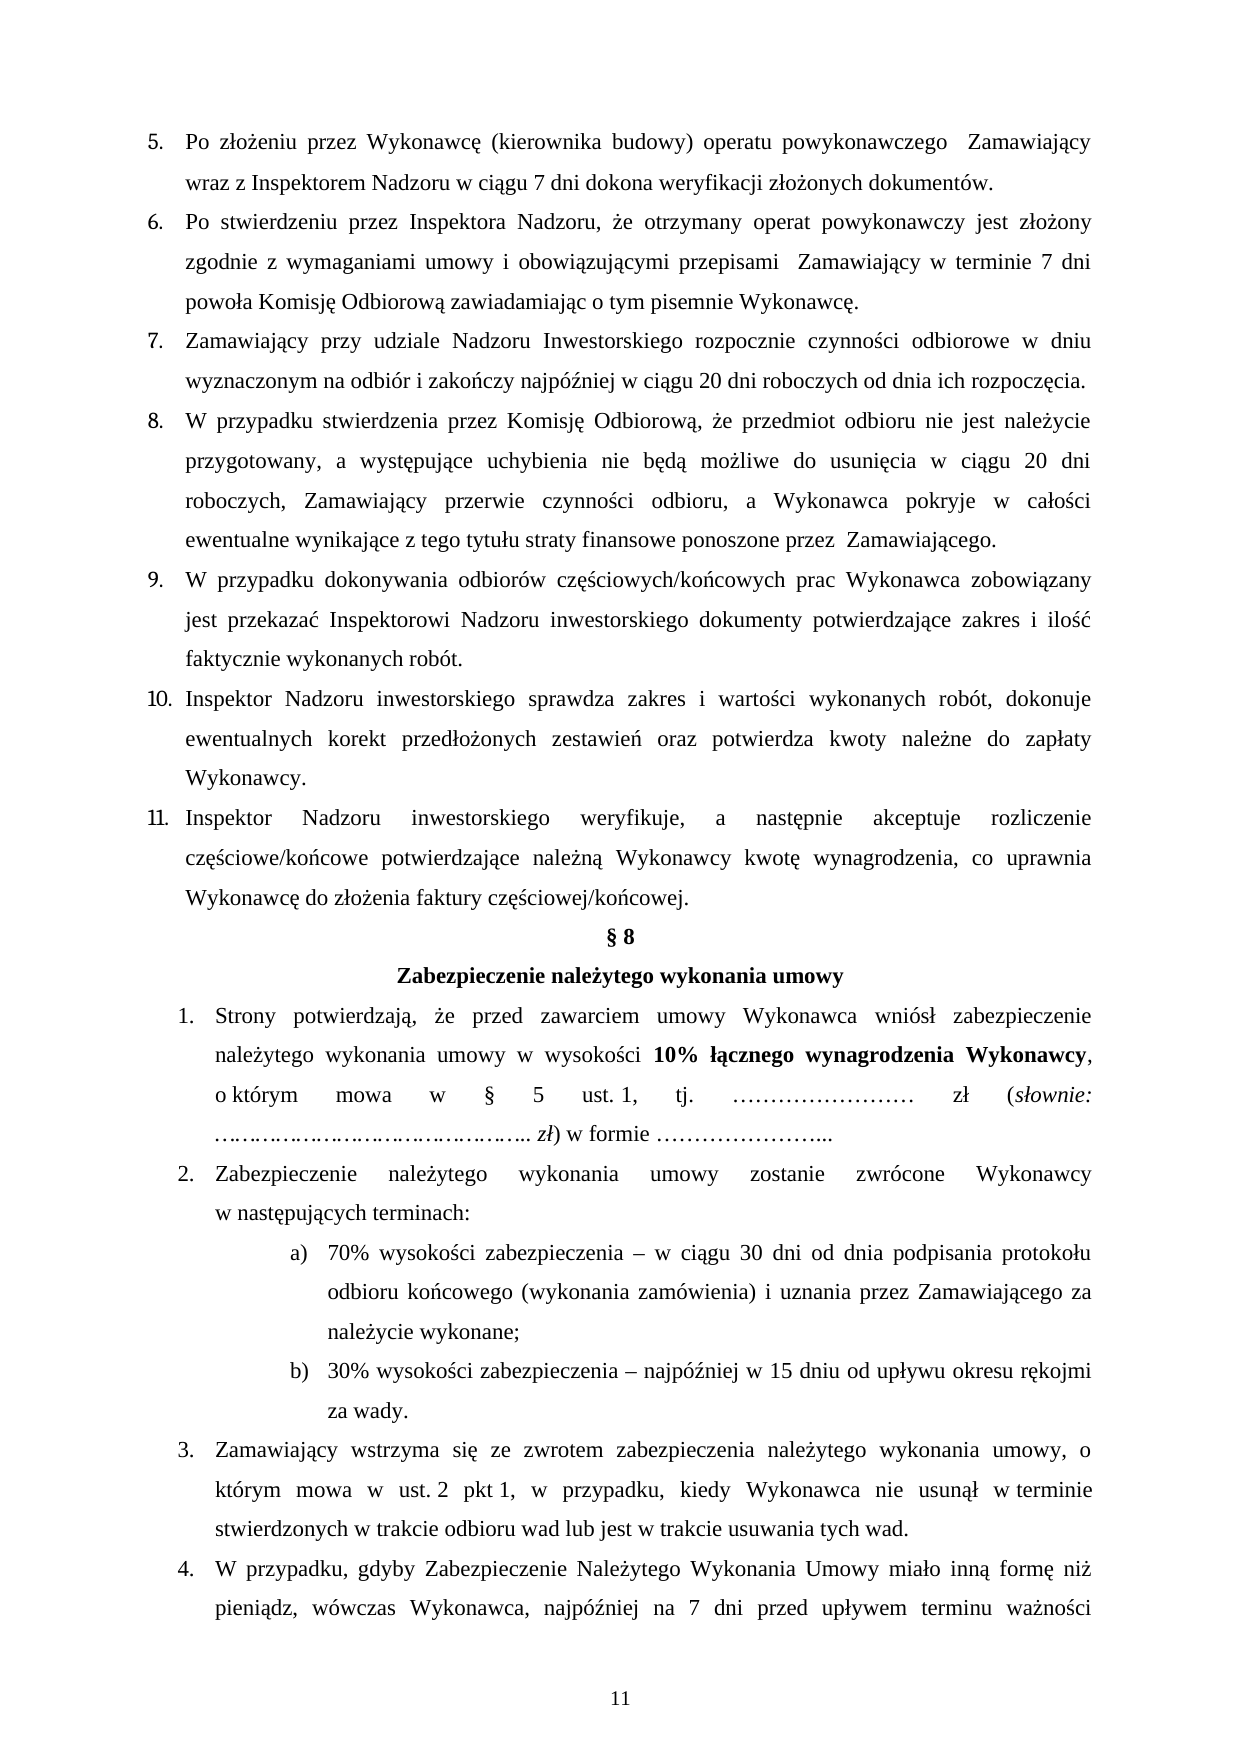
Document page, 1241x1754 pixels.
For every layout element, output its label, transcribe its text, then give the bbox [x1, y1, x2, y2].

text § 8 [148, 923, 1093, 949]
list 70% wysokości zabezpieczenia – w ciągu 30 dni od dnia podpisania protokołu odbioru końcowego (wykonania zamówienia) i uznania przez Zamawiającego za należycie wykonane; [290, 1239, 1093, 1344]
list Inspektor Nadzoru inwestorskiego sprawdza zakres i wartości wykonanych robót, dokonuje ewentualnych korekt przedłożonych zestawień oraz potwierdza kwoty należne do zapłaty Wykonawcy. [148, 685, 1093, 791]
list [177, 1555, 1093, 1621]
list Zamawiający wstrzyma się ze zwrotem zabezpieczenia należytego wykonania umowy, o którym mowa w ust. 2 pkt 1, w przypadku, kiedy Wykonawca nie usunął w terminie stwierdzonych w trakcie odbioru wad lub jest w trakcie usuwania tych wad. [177, 1436, 1093, 1542]
list Strony potwierdzają, że przed zawarciem umowy Wykonawca wniósł zabezpieczenie należytego wykonania umowy w wysokości 10% łącznego wynagrodzenia Wykonawcy, o którym mowa w § 5 ust. 1, tj. …………………… zł (słownie: ……………………………………….. zł) w formie …………………... [177, 1002, 1093, 1147]
list W przypadku dokonywania odbiorów częściowych/końcowych prac Wykonawca zobowiązany jest przekazać Inspektorowi Nadzoru inwestorskiego dokumenty potwierdzające zakres i ilość faktycznie wykonanych robót. [148, 566, 1093, 672]
list Po stwierdzeniu przez Inspektora Nadzoru, że otrzymany operat powykonawczy jest złożony zgodnie z wymaganiami umowy i obowiązującymi przepisami Zamawiający w terminie 7 dni powoła Komisję Odbiorową zawiadamiając o tym pisemnie Wykonawcę. [148, 208, 1093, 314]
list Po złożeniu przez Wykonawcę (kierownika budowy) operatu powykonawczego Zamawiający wraz z Inspektorem Nadzoru w ciągu 7 dni dokona weryfikacji złożonych dokumentów. [148, 128, 1093, 195]
list 30% wysokości zabezpieczenia – najpóźniej w 15 dniu od upływu okresu rękojmi za wady. [290, 1357, 1093, 1423]
list Inspektor Nadzoru inwestorskiego weryfikuje, a następnie akceptuje rozliczenie częściowe/końcowe potwierdzające należną Wykonawcy kwotę wynagrodzenia, co uprawnia Wykonawcę do złożenia faktury częściowej/końcowej. [148, 804, 1093, 910]
list Zamawiający przy udziale Nadzoru Inwestorskiego rozpocznie czynności odbiorowe w dniu wyznaczonym na odbiór i zakończy najpóźniej w ciągu 20 dni roboczych od dnia ich rozpoczęcia. [148, 327, 1093, 394]
text Zabezpieczenie należytego wykonania umowy [148, 963, 1093, 989]
list Zabezpieczenie należytego wykonania umowy zostanie zwrócone Wykonawcy w następujących terminach: [177, 1160, 1093, 1226]
list W przypadku stwierdzenia przez Komisję Odbiorową, że przedmiot odbioru nie jest należycie przygotowany, a występujące uchybienia nie będą możliwe do usunięcia w ciągu 20 dni roboczych, Zamawiający przerwie czynności odbioru, a Wykonawca pokryje w całości ewentualne wynikające z tego tytułu straty finansowe ponoszone przez Zamawiającego. [148, 407, 1093, 552]
